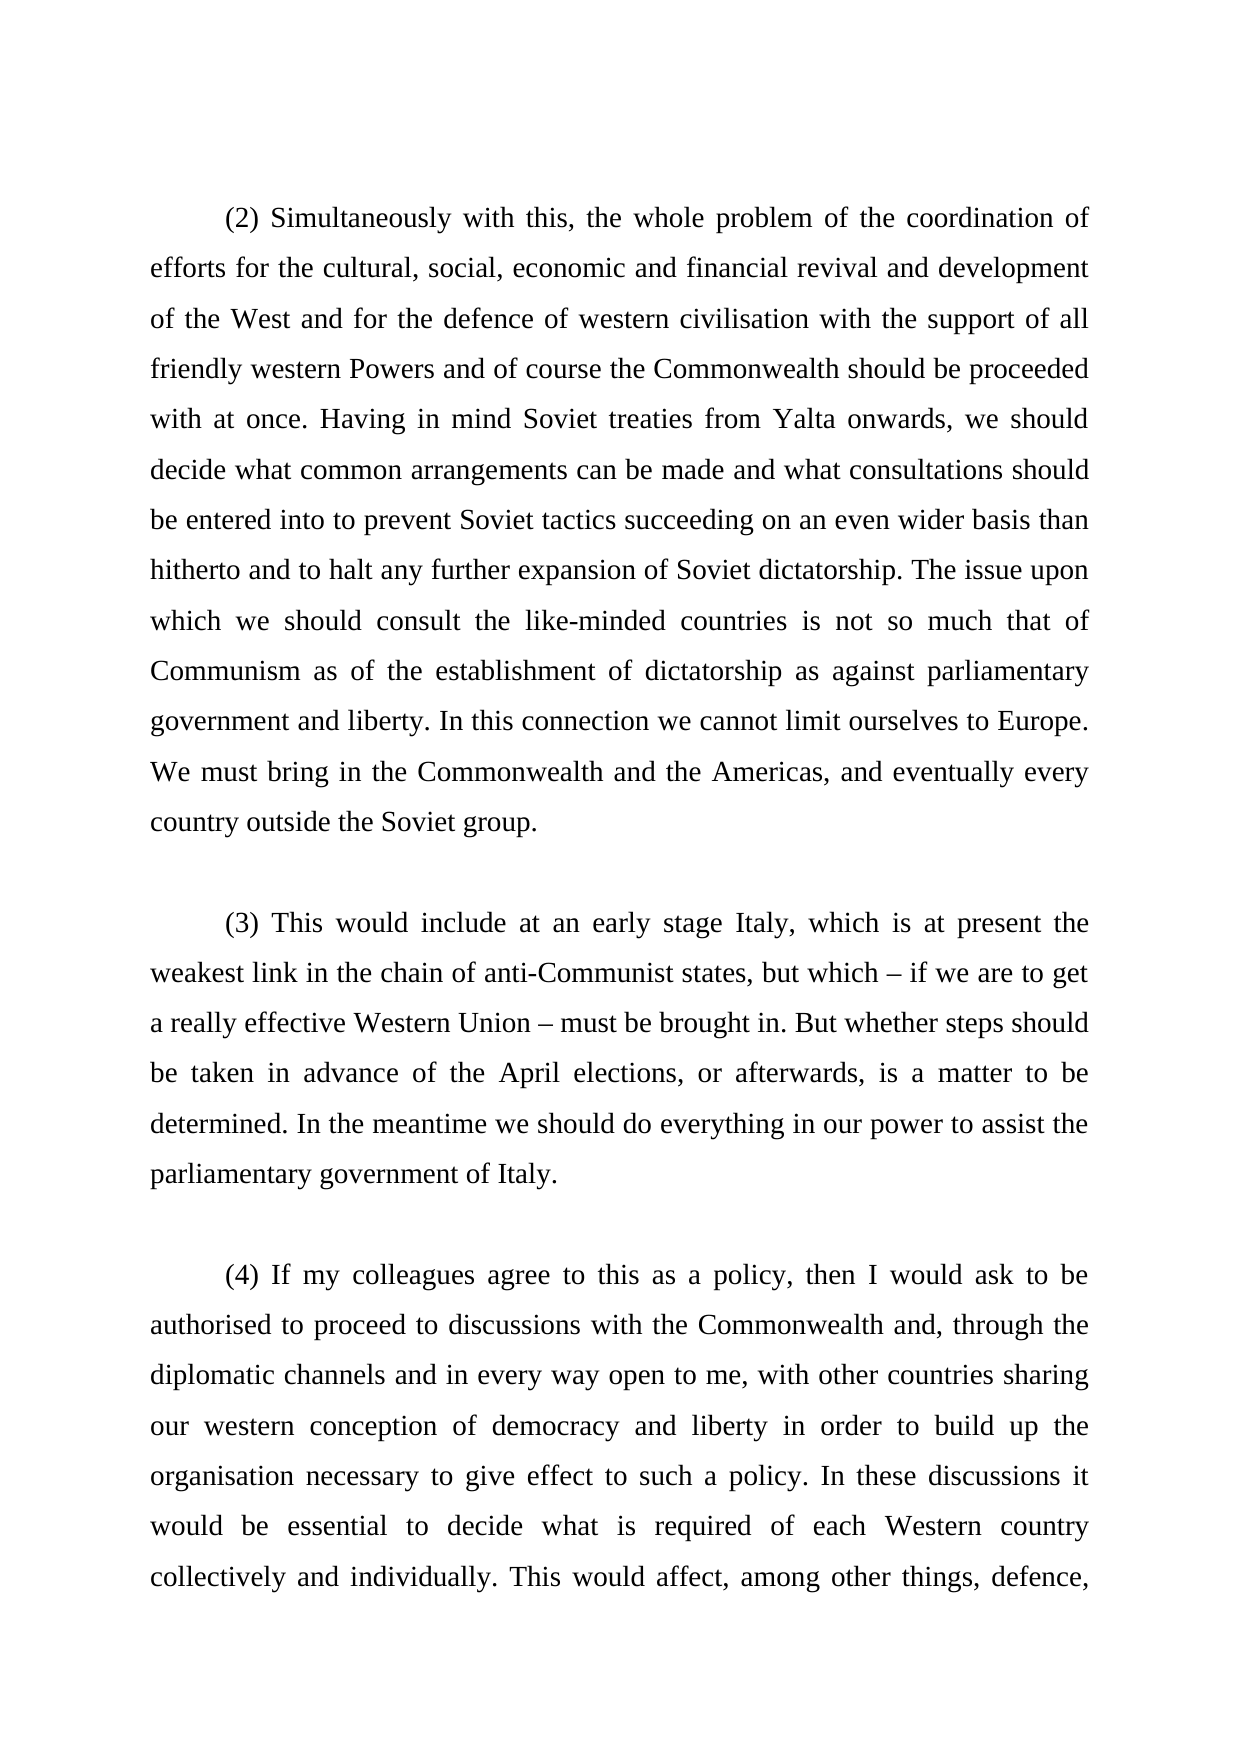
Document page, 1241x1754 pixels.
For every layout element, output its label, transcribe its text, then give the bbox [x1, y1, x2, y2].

text (3) This would include at an early stage Italy, which is at present the weakest link in the chain of anti-Communist states, but which – if we are to get a really effective Western Union – must be brought in. But whether steps should be taken in advance of the April elections, or afterwards, is a matter to be determined. In the meantime we should do everything in our power to assist the parliamentary government of Italy. [150, 905, 1090, 1190]
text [150, 1257, 1090, 1592]
text (2) Simultaneously with this, the whole problem of the coordination of efforts for the cultural, social, economic and financial revival and development of the West and for the defence of western civilisation with the support of all friendly western Powers and of course the Commonwealth should be proceeded with at once. Having in mind Soviet treaties from Yalta onwards, we should decide what common arrangements can be made and what consultations should be entered into to prevent Soviet tactics succeeding on an even wider basis than hitherto and to halt any further expansion of Soviet dictatorship. The issue upon which we should consult the like-minded countries is not so much that of Communism as of the establishment of dictatorship as against parliamentary government and liberty. In this connection we cannot limit ourselves to Europe. We must bring in the Commonwealth and the Americas, and eventually every country outside the Soviet group. [150, 200, 1090, 838]
